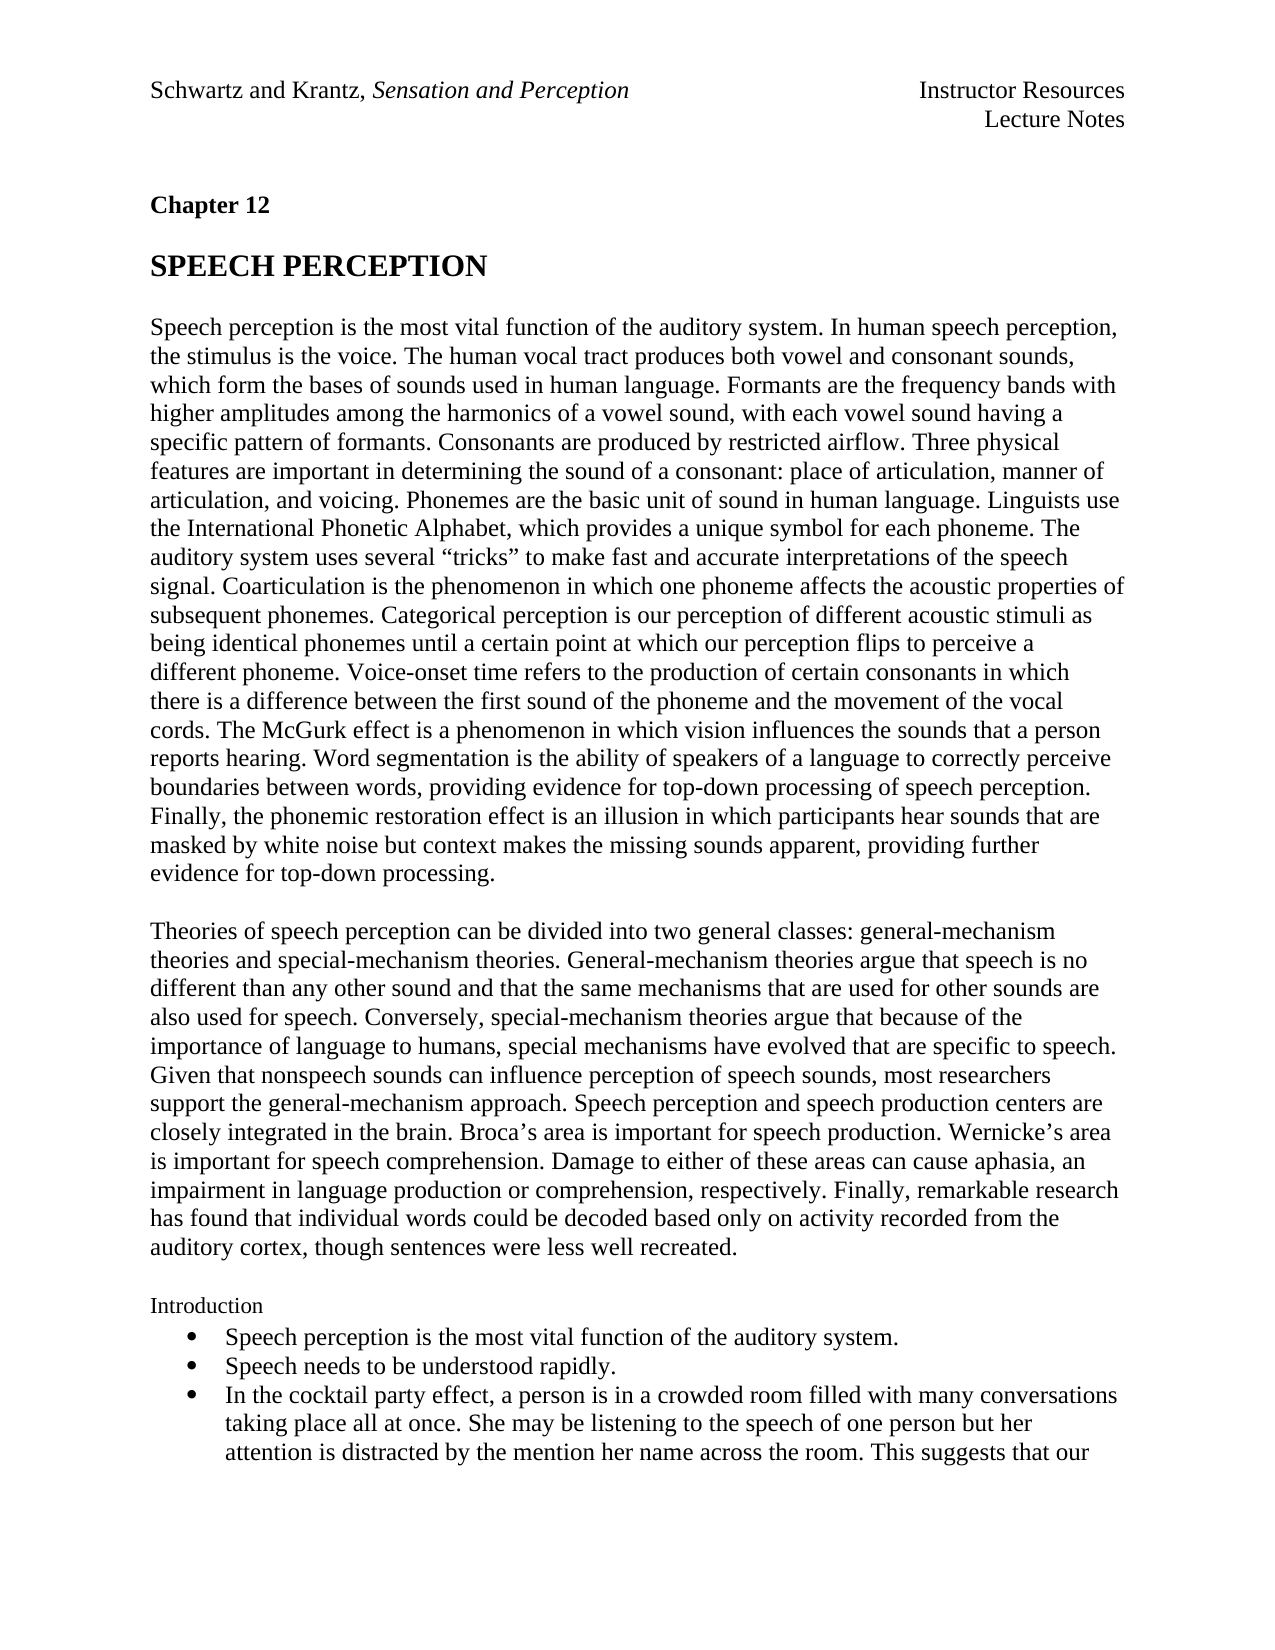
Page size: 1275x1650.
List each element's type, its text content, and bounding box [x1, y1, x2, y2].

text Theories of speech perception can be divided into two general classes: general-mechanism theories and special-mechanism theories. General-mechanism theories argue that speech is no different than any other sound and that the same mechanisms that are used for other sounds are also used for speech. Conversely, special-mechanism theories argue that because of the importance of language to humans, special mechanisms have evolved that are specific to speech. Given that nonspeech sounds can influence perception of speech sounds, most researchers support the general-mechanism approach. Speech perception and speech production centers are closely integrated in the brain. Broca’s area is important for speech production. Wernicke’s area is important for speech comprehension. Damage to either of these areas can cause aphasia, an impairment in language production or comprehension, respectively. Finally, remarkable research has found that individual words could be decoded based only on activity recorded from the auditory cortex, though sentences were less well recreated. [150, 916, 1125, 1261]
text SPEECH PERCEPTION [150, 247, 1125, 283]
text Speech perception is the most vital function of the auditory system. In human speech perception, the stimulus is the voice. The human vocal tract produces both vowel and consonant sounds, which form the bases of sounds used in human language. Formants are the frequency bands with higher amplitudes among the harmonics of a vowel sound, with each vowel sound having a specific pattern of formants. Consonants are produced by restricted airflow. Three physical features are important in determining the sound of a consonant: place of articulation, manner of articulation, and voicing. Phonemes are the basic unit of sound in human language. Linguists use the International Phonetic Alphabet, which provides a unique symbol for each phoneme. The auditory system uses several “tricks” to make fast and accurate interpretations of the speech signal. Coarticulation is the phenomenon in which one phoneme affects the acoustic properties of subsequent phonemes. Categorical perception is our perception of different acoustic stimuli as being identical phonemes until a certain point at which our perception flips to perceive a different phoneme. Voice-onset time refers to the production of certain consonants in which there is a difference between the first sound of the phoneme and the movement of the vocal cords. The McGurk effect is a phenomenon in which vision influences the sounds that a person reports hearing. Word segmentation is the ability of speakers of a language to correctly perceive boundaries between words, providing evidence for top-down processing of speech perception. Finally, the phonemic restoration effect is an illusion in which participants hear sounds that are masked by white noise but context makes the missing sounds apparent, providing further evidence for top-down processing. [150, 312, 1125, 887]
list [187, 1380, 1125, 1466]
list Speech needs to be understood rapidly. [187, 1351, 1125, 1380]
text Chapter 12 [150, 190, 1125, 219]
list Speech perception is the most vital function of the auditory system. [187, 1322, 1125, 1351]
text Introduction [150, 1292, 1125, 1318]
